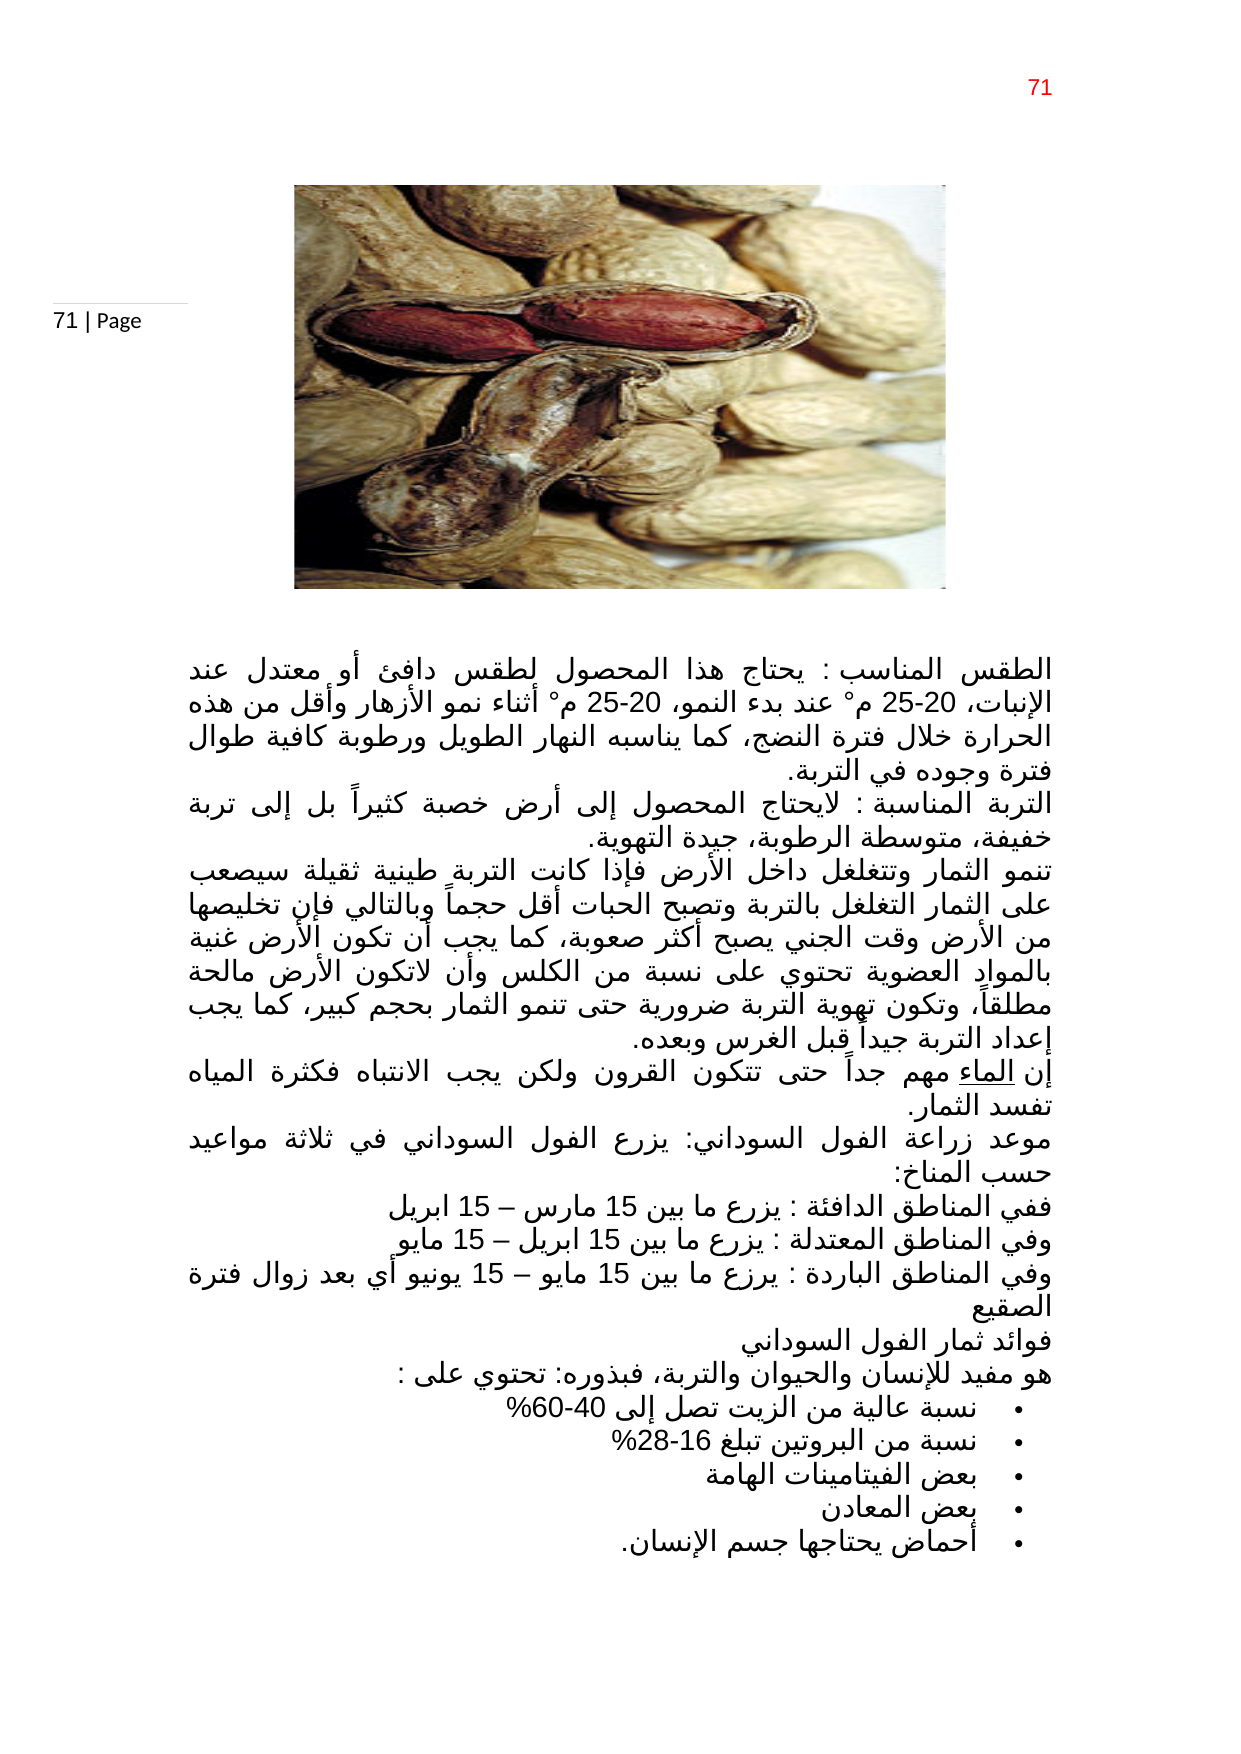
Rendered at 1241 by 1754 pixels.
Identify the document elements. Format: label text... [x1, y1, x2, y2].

list نسبة عالية من الزيت تصل إلى 40-60% [187, 1390, 1015, 1423]
list أحماض يحتاجها جسم الإنسان. [187, 1524, 1015, 1557]
picture [294, 185, 946, 589]
text موعد زراعة الفول السوداني: يزرع الفول السوداني في ثلاثة مواعيد حسب المناخ: [187, 1121, 1053, 1188]
list بعض المعادن [187, 1490, 1015, 1524]
text التربة المناسبة : لايحتاج المحصول إلى أرض خصبة كثيراً بل إلى تربة خفيفة، متوسطة الرطوبة، جيدة التهوية. [187, 786, 1053, 853]
text الطقس المناسب : يحتاج هذا المحصول لطقس دافئ أو معتدل عند الإنبات، 20-25 م° عند بدء النمو، 20-25 م° أثناء نمو الأزهار وأقل من هذه الحرارة خلال فترة النضج، كما يناسبه النهار الطويل ورطوبة كافية طوال فترة وجوده في التربة. [187, 652, 1053, 786]
text إن الماء مهم جداً حتى تتكون القرون ولكن يجب الانتباه فكثرة المياه تفسد الثمار. [187, 1054, 1053, 1121]
text ففي المناطق الدافئة : يزرع ما بين 15 مارس – 15 ابريل [187, 1188, 1053, 1222]
text فوائد ثمار الفول السوداني [187, 1323, 1053, 1356]
text وفي المناطق المعتدلة : يزرع ما بين 15 ابريل – 15 مايو [187, 1222, 1053, 1256]
list نسبة من البروتين تبلغ 16-28% [187, 1423, 1015, 1457]
text تنمو الثمار وتتغلغل داخل الأرض فإذا كانت التربة طينية ثقيلة سيصعب على الثمار التغلغل بالتربة وتصبح الحبات أقل حجماً وبالتالي فإن تخليصها من الأرض وقت الجني يصبح أكثر صعوبة، كما يجب أن تكون الأرض غنية بالمواد العضوية تحتوي على نسبة من الكلس وأن لاتكون الأرض مالحة مطلقاً، وتكون تهوية التربة ضرورية حتى تنمو الثمار بحجم كبير، كما يجب إعداد التربة جيداً قبل الغرس وبعده. [187, 853, 1053, 1054]
text وفي المناطق الباردة : يرزع ما بين 15 مايو – 15 يونيو أي بعد زوال فترة الصقيع [187, 1256, 1053, 1323]
text هو مفيد للإنسان والحيوان والتربة، فبذوره: تحتوي على : [187, 1356, 1053, 1390]
list بعض الفيتامينات الهامة [187, 1457, 1015, 1490]
